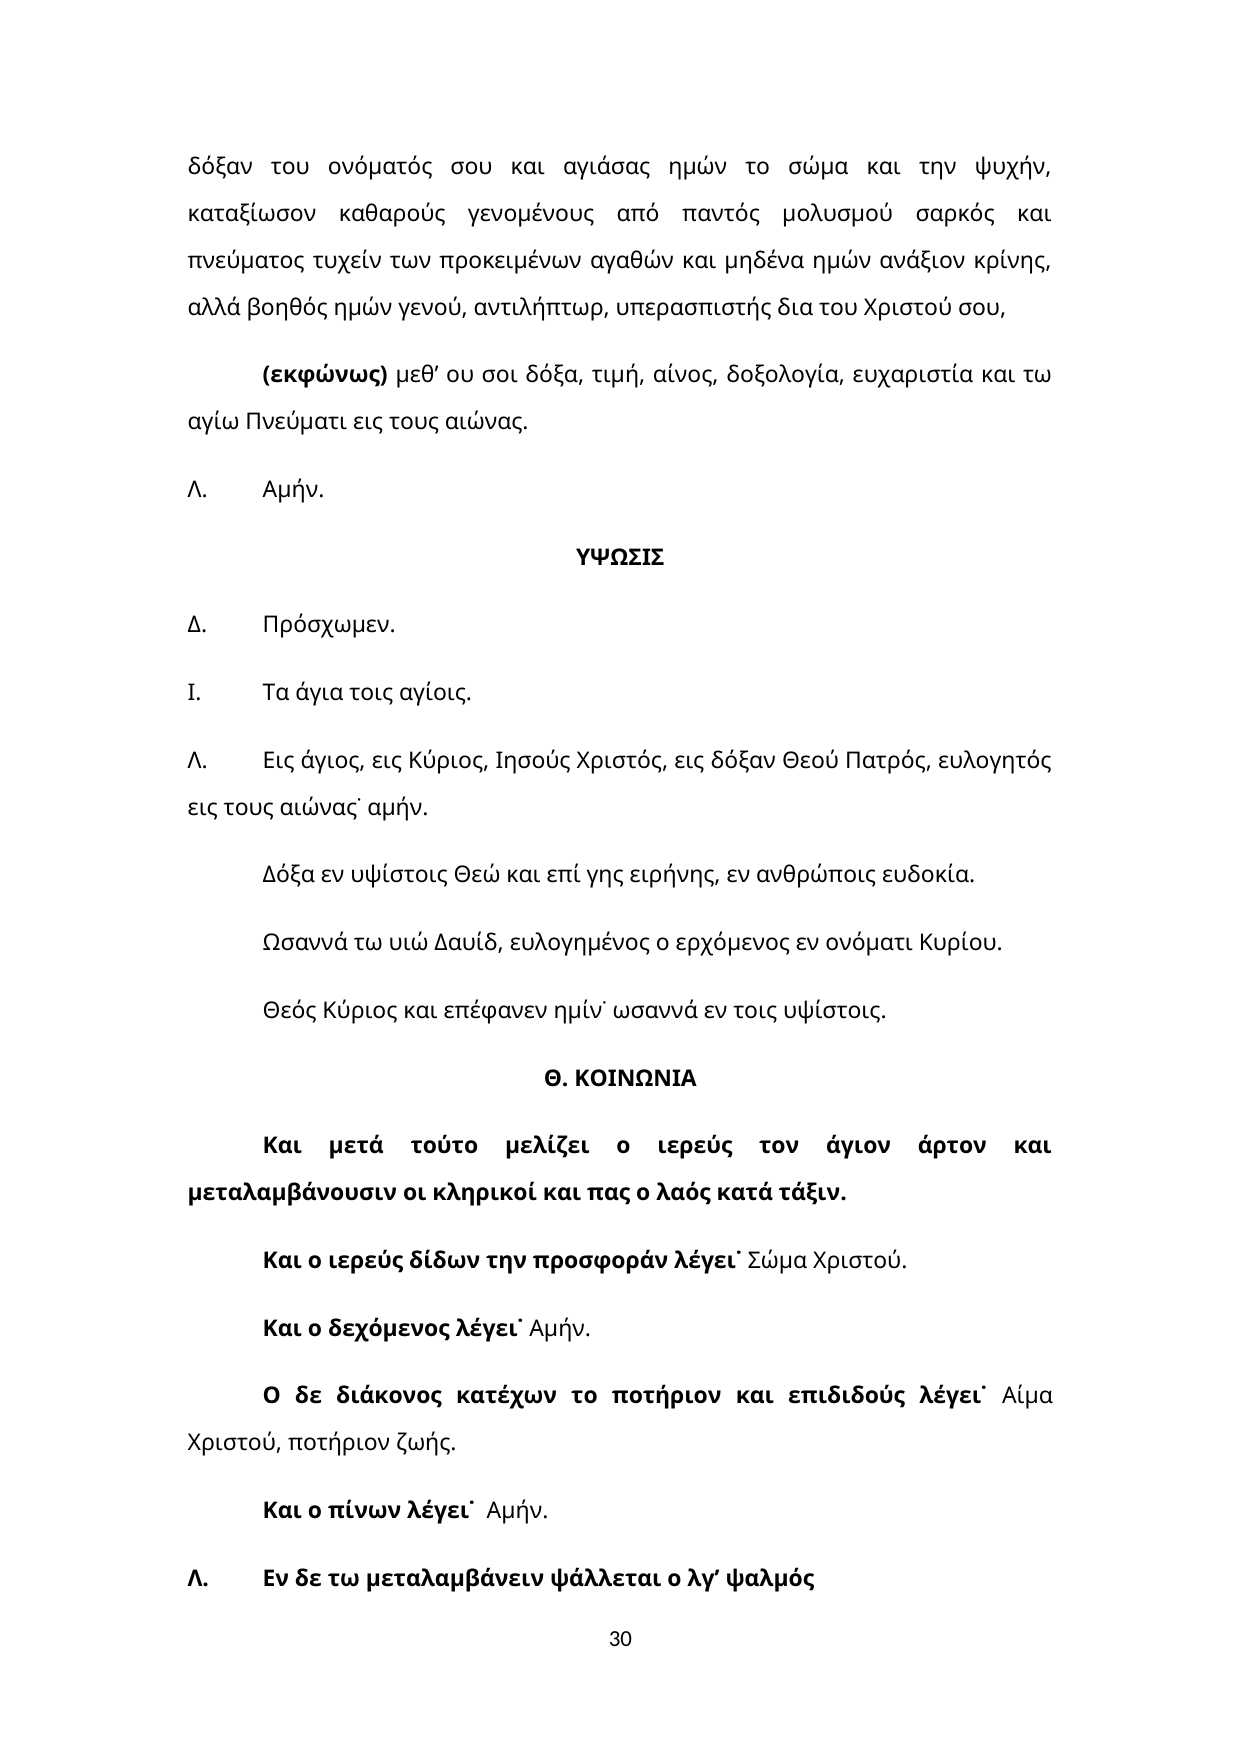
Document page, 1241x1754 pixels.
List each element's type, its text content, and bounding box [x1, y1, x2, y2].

text Και ο δεχόμενος λέγει˙ Αμήν. [187, 1311, 1053, 1343]
text Ωσαννά τω υιώ Δαυίδ, ευλογημένος ο ερχόμενος εν ονόματι Κυρίου. [187, 926, 1053, 957]
text Δόξα εν υψίστοις Θεώ και επί γης ειρήνης, εν ανθρώποις ευδοκία. [187, 858, 1053, 889]
text Και μετά τούτο μελίζει ο ιερεύς τον άγιον άρτον και μεταλαμβάνουσιν οι κληρικοί και πας ο λαός κατά τάξιν. [187, 1129, 1053, 1207]
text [187, 150, 1053, 322]
text (εκφώνως) μεθ’ ου σοι δόξα, τιμή, αίνος, δοξολογία, ευχαριστία και τω αγίω Πνεύματι εις τους αιώνας. [187, 358, 1053, 436]
text ΥΨΩΣΙΣ [187, 541, 1053, 572]
text Ο δε διάκονος κατέχων το ποτήριον και επιδιδούς λέγει˙ Αίμα Χριστού, ποτήριον ζωής. [187, 1379, 1053, 1457]
text Λ. Εν δε τω μεταλαμβάνειν ψάλλεται ο λγ’ ψαλμός [187, 1561, 1053, 1593]
text Και ο ιερεύς δίδων την προσφοράν λέγει˙ Σώμα Χριστού. [187, 1244, 1053, 1275]
text Λ. Αμήν. [187, 473, 1053, 504]
text Ι. Τα άγια τοις αγίοις. [187, 676, 1053, 707]
text Θ. ΚΟΙΝΩΝΙΑ [187, 1061, 1053, 1093]
text Λ. Εις άγιος, εις Κύριος, Ιησούς Χριστός, εις δόξαν Θεού Πατρός, ευλογητός εις τους αιώνας˙ αμήν. [187, 744, 1053, 822]
text Δ. Πρόσχωμεν. [187, 608, 1053, 639]
text Και ο πίνων λέγει˙ Αμήν. [187, 1494, 1053, 1525]
text Θεός Κύριος και επέφανεν ημίν˙ ωσαννά εν τοις υψίστοις. [187, 994, 1053, 1025]
